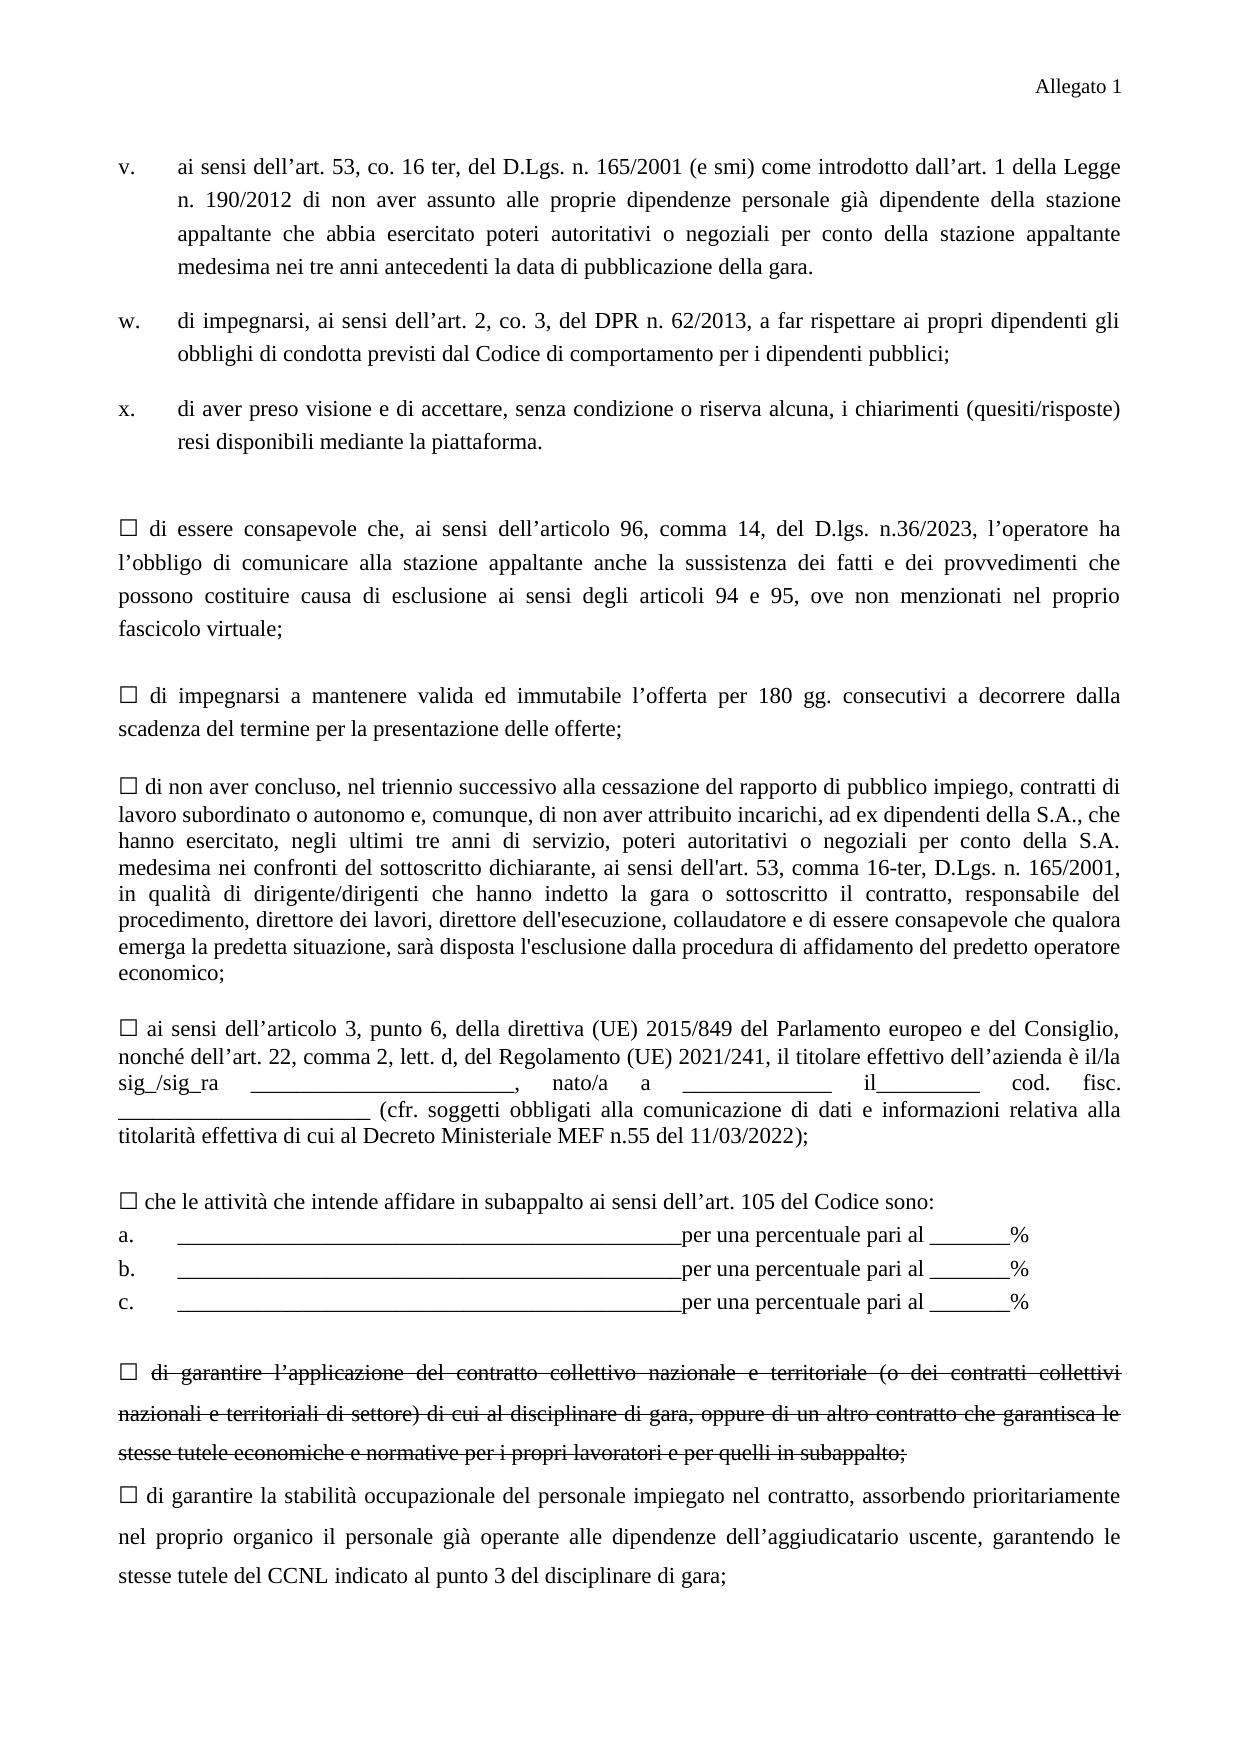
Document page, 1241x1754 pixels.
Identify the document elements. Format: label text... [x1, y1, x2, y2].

text ☐ di impegnarsi a mantenere valida ed immutabile l’offerta per 180 gg. consecutivi a decorrere dalla scadenza del termine per la presentazione delle offerte; [118, 677, 1122, 743]
list di impegnarsi, ai sensi dell’art. 2, co. 3, del DPR n. 62/2013, a far rispettare ai propri dipendenti gli obblighi di condotta previsti dal Codice di comportamento per i dipendenti pubblici; [118, 302, 1122, 368]
text ☐ di non aver concluso, nel triennio successivo alla cessazione del rapporto di pubblico impiego, contratti di lavoro subordinato o autonomo e, comunque, di non aver attribuito incarichi, ad ex dipendenti della S.A., che hanno esercitato, negli ultimi tre anni di servizio, poteri autoritativi o negoziali per conto della S.A. medesima nei confronti del sottoscritto dichiarante, ai sensi dell'art. 53, comma 16-ter, D.Lgs. n. 165/2001, in qualità di dirigente/dirigenti che hanno indetto la gara o sottoscritto il contratto, responsabile del procedimento, direttore dei lavori, direttore dell'esecuzione, collaudatore e di essere consapevole che qualora emerga la predetta situazione, sarà disposta l'esclusione dalla procedura di affidamento del predetto operatore economico; [118, 770, 1122, 986]
text b. ____________________________________________per una percentuale pari al _______% [118, 1249, 1122, 1283]
text ☐ di garantire l’applicazione del contratto collettivo nazionale e territoriale (o dei contratti collettivi nazionali e territoriali di settore) di cui al disciplinare di gara, oppure di un altro contratto che garantisca le stesse tutele economiche e normative per i propri lavoratori e per quelli in subappalto; [118, 1355, 1122, 1466]
text ☐ di garantire la stabilità occupazionale del personale impiegato nel contratto, assorbendo prioritariamente nel proprio organico il personale già operante alle dipendenze dell’aggiudicatario uscente, garantendo le stesse tutele del CCNL indicato al punto 3 del disciplinare di gara; [118, 1479, 1122, 1589]
text a. ____________________________________________per una percentuale pari al _______% [118, 1216, 1122, 1249]
list di aver preso visione e di accettare, senza condizione o riserva alcuna, i chiarimenti (quesiti/risposte) resi disponibili mediante la piattaforma. [118, 389, 1122, 456]
list ai sensi dell’art. 53, co. 16 ter, del D.Lgs. n. 165/2001 (e smi) come introdotto dall’art. 1 della Legge n. 190/2012 di non aver assunto alle proprie dipendenze personale già dipendente della stazione appaltante che abbia esercitato poteri autoritativi o negoziali per conto della stazione appaltante medesima nei tre anni antecedenti la data di pubblicazione della gara. [118, 148, 1122, 281]
text ☐ che le attività che intende affidare in subappalto ai sensi dell’art. 105 del Codice sono: [118, 1183, 1122, 1216]
text ☐ ai sensi dell’articolo 3, punto 6, della direttiva (UE) 2015/849 del Parlamento europeo e del Consiglio, nonché dell’art. 22, comma 2, lett. d, del Regolamento (UE) 2021/241, il titolare effettivo dell’azienda è il/la sig_/sig_ra _______________________, nato/a a _____________ il_________ cod. fisc. ______________________ (cfr. soggetti obbligati alla comunicazione di dati e informazioni relativa alla titolarità effettiva di cui al Decreto Ministeriale MEF n.55 del 11/03/2022); [118, 1012, 1122, 1148]
text ☐ di essere consapevole che, ai sensi dell’articolo 96, comma 14, del D.lgs. n.36/2023, l’operatore ha l’obbligo di comunicare alla stazione appaltante anche la sussistenza dei fatti e dei provvedimenti che possono costituire causa di esclusione ai sensi degli articoli 94 e 95, ove non menzionati nel proprio fascicolo virtuale; [118, 510, 1122, 643]
text c. ____________________________________________per una percentuale pari al _______% [118, 1283, 1122, 1316]
